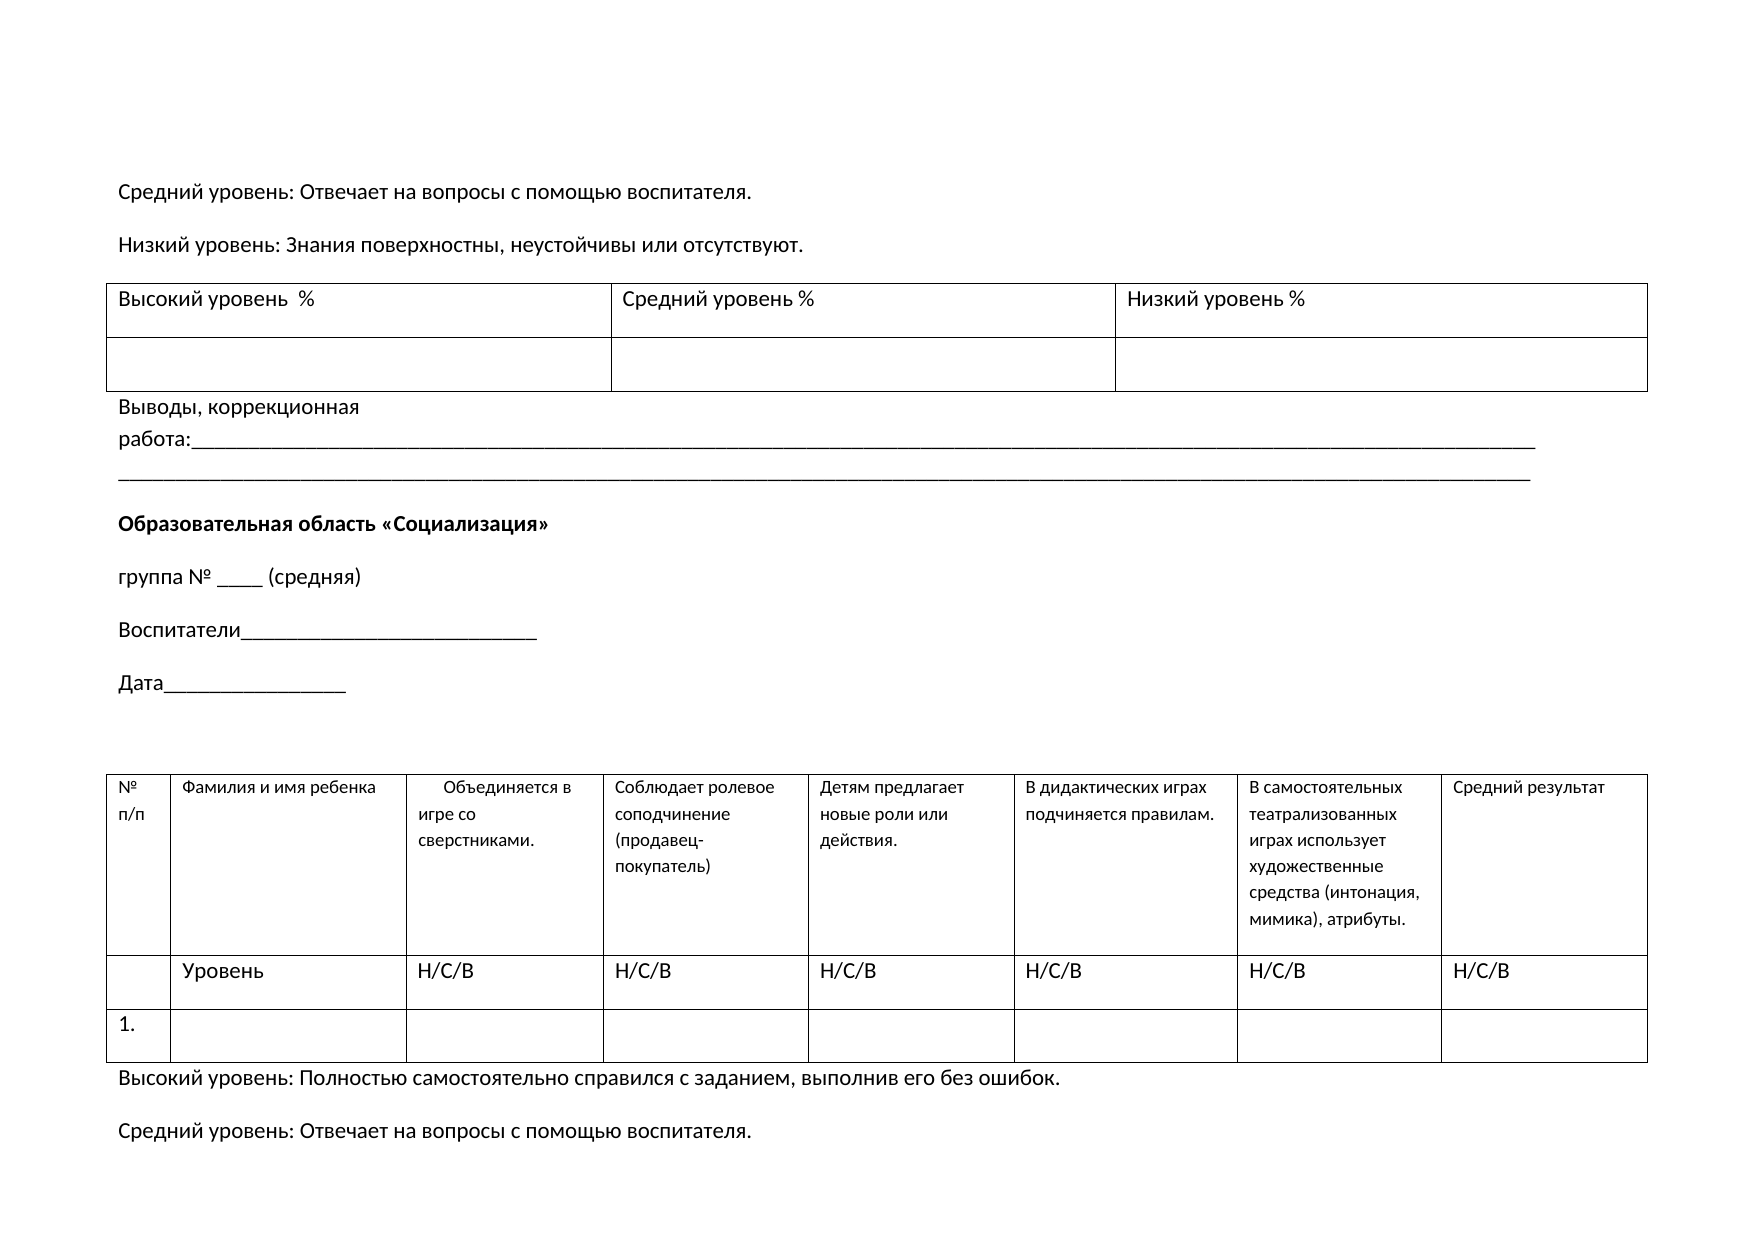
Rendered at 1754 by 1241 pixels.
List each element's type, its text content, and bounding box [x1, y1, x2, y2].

text Средний уровень: Отвечает на вопросы с помощью воспитателя. [118, 177, 1636, 205]
table_cell [1238, 1010, 1441, 1062]
table_cell [1442, 1010, 1647, 1062]
text Высокий уровень: Полностью самостоятельно справился с заданием, выполнив его без ошибок. [118, 1063, 1636, 1091]
text Выводы, коррекционная работа:______________________________________________________________________________________________________________________ ____________________________________________________________________________________________________________________________ [118, 392, 1636, 484]
table_header Низкий уровень % [1116, 284, 1647, 337]
table_cell Н/С/В [809, 956, 1014, 1008]
table_cell Н/С/В [407, 956, 603, 1008]
table_cell [809, 1010, 1014, 1062]
table_header В дидактических играх подчиняется правилам. [1015, 775, 1237, 955]
text Средний уровень: Отвечает на вопросы с помощью воспитателя. [118, 1116, 1636, 1144]
table_header Объединяется в игре со сверстниками. [407, 775, 603, 955]
table_header Высокий уровень % [107, 284, 611, 337]
table_cell [1116, 338, 1647, 391]
table_cell [612, 338, 1115, 391]
table_header В самостоятельных театрализованных играх использует художественные средства (интонация, мимика), атрибуты. [1238, 775, 1441, 955]
text Воспитатели__________________________ [118, 615, 1636, 643]
table_cell 1. [107, 1010, 170, 1062]
table_header № п/п [107, 775, 170, 955]
table_header Фамилия и имя ребенка [171, 775, 406, 955]
text группа № ____ (средняя) [118, 562, 1636, 590]
text Низкий уровень: Знания поверхностны, неустойчивы или отсутствуют. [118, 230, 1636, 258]
table_cell Н/С/В [1238, 956, 1441, 1008]
table_cell Н/С/В [604, 956, 808, 1008]
table_header Средний уровень % [612, 284, 1115, 337]
table_cell [407, 1010, 603, 1062]
table_cell Уровень [171, 956, 406, 1008]
table_header Средний результат [1442, 775, 1647, 955]
text Образовательная область «Социализация» [118, 509, 1636, 537]
table_cell Н/С/В [1015, 956, 1237, 1008]
table_cell [107, 956, 170, 1008]
table_cell [171, 1010, 406, 1062]
table_header Детям предлагает новые роли или действия. [809, 775, 1014, 955]
text Дата________________ [118, 668, 1636, 696]
table_header Соблюдает ролевое соподчинение (продавец-покупатель) [604, 775, 808, 955]
table_cell [604, 1010, 808, 1062]
table_cell [1015, 1010, 1237, 1062]
table_cell [107, 338, 611, 391]
table_cell Н/С/В [1442, 956, 1647, 1008]
